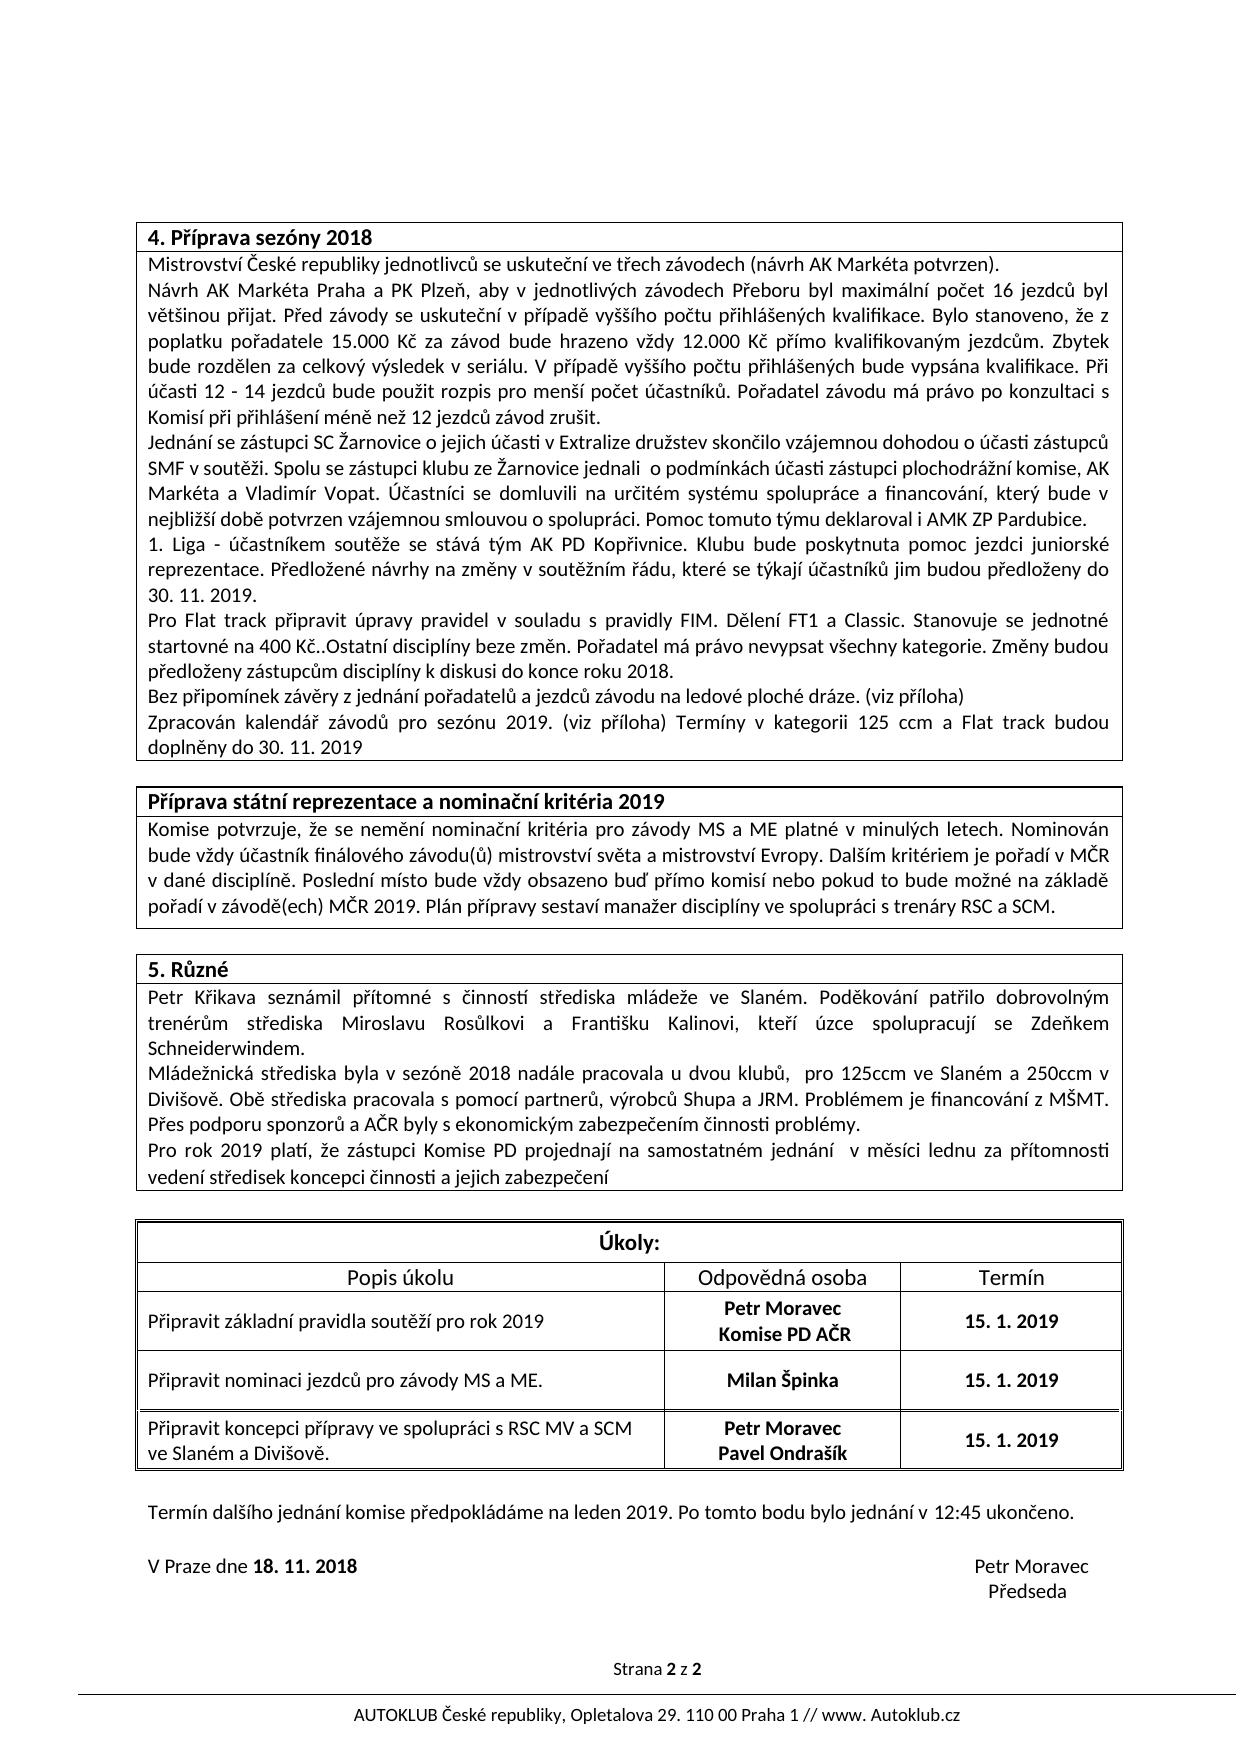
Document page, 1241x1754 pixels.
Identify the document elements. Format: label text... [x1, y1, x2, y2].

table_cell Petr Moravec Komise PD AČR [665, 1292, 900, 1350]
table_cell Mistrovství České republiky jednotlivců se uskuteční ve třech závodech (návrh AK Markéta potvrzen). Návrh AK Markéta Praha a PK Plzeň, aby v jednotlivých závodech Přeboru byl maximální počet 16 jezdců byl většinou přijat. Před závody se uskuteční v případě vyššího počtu přihlášených kvalifikace. Bylo stanoveno, že z poplatku pořadatele 15.000 Kč za závod bude hrazeno vždy 12.000 Kč přímo kvalifikovaným jezdcům. Zbytek bude rozdělen za celkový výsledek v seriálu. V případě vyššího počtu přihlášených bude vypsána kvalifikace. Při účasti 12 - 14 jezdců bude použit rozpis pro menší počet účastníků. Pořadatel závodu má právo po konzultaci s Komisí při přihlášení méně než 12 jezdců závod zrušit. Jednání se zástupci SC Žarnovice o jejich účasti v Extralize družstev skončilo vzájemnou dohodou o účasti zástupců SMF v soutěži. Spolu se zástupci klubu ze Žarnovice jednali o podmínkách účasti zástupci plochodrážní komise, AK Markéta a Vladimír Vopat. Účastníci se domluvili na určitém systému spolupráce a financování, který bude v nejbližší době potvrzen vzájemnou smlouvou o spolupráci. Pomoc tomuto týmu deklaroval i AMK ZP Pardubice. 1. Liga - účastníkem soutěže se stává tým AK PD Kopřivnice. Klubu bude poskytnuta pomoc jezdci juniorské reprezentace. Předložené návrhy na změny v soutěžním řádu, které se týkají účastníků jim budou předloženy do 30. 11. 2019. Pro Flat track připravit úpravy pravidel v souladu s pravidly FIM. Dělení FT1 a Classic. Stanovuje se jednotné startovné na 400 Kč..Ostatní disciplíny beze změn. Pořadatel má právo nevypsat všechny kategorie. Změny budou předloženy zástupcům disciplíny k diskusi do konce roku 2018. Bez připomínek závěry z jednání pořadatelů a jezdců závodu na ledové ploché dráze. (viz příloha) Zpracován kalendář závodů pro sezónu 2019. (viz příloha) Termíny v kategorii 125 ccm a Flat track budou doplněny do 30. 11. 2019 [137, 252, 1122, 760]
table_header 5. Různé [137, 955, 1122, 983]
table_cell Petr Křikava seznámil přítomné s činností střediska mládeže ve Slaném. Poděkování patřilo dobrovolným trenérům střediska Miroslavu Rosůlkovi a Františku Kalinovi, kteří úzce spolupracují se Zdeňkem Schneiderwindem. Mládežnická střediska byla v sezóně 2018 nadále pracovala u dvou klubů, pro 125ccm ve Slaném a 250ccm v Divišově. Obě střediska pracovala s pomocí partnerů, výrobců Shupa a JRM. Problémem je financování z MŠMT. Přes podporu sponzorů a AČR byly s ekonomickým zabezpečením činnosti problémy. Pro rok 2019 platí, že zástupci Komise PD projednají na samostatném jednání v měsíci lednu za přítomnosti vedení středisek koncepci činnosti a jejich zabezpečení [137, 984, 1122, 1190]
table_cell 15. 1. 2019 [901, 1409, 1122, 1468]
table_cell Popis úkolu [138, 1263, 664, 1291]
text V Praze dne Petr Moravec [148, 1553, 1167, 1578]
table_cell Připravit nominaci jezdců pro závody MS a ME. [138, 1351, 664, 1409]
table_cell Připravit koncepci přípravy ve spolupráci s RSC MV a SCM ve Slaném a Divišově. [136, 1409, 664, 1468]
table_header Příprava státní reprezentace a nominační kritéria 2019 [137, 788, 1122, 816]
table_cell 15. 1. 2019 [901, 1292, 1121, 1350]
table_cell Termín [901, 1263, 1121, 1291]
table_cell Petr Moravec Pavel Ondrašík [665, 1412, 900, 1468]
table_cell Komise potvrzuje, že se nemění nominační kritéria pro závody MS a ME platné v minulých letech. Nominován bude vždy účastník finálového závodu(ů) mistrovství světa a mistrovství Evropy. Dalším kritériem je pořadí v MČR v dané disciplíně. Poslední místo bude vždy obsazeno buď přímo komisí nebo pokud to bude možné na základě pořadí v závodě(ech) MČR 2019. Plán přípravy sestaví manažer disciplíny ve spolupráci s trenáry RSC a SCM. [137, 817, 1122, 928]
table_cell 15. 1. 2019 [901, 1351, 1121, 1409]
table_header 4. Příprava sezóny 2018 [137, 223, 1122, 251]
table_header Úkoly: [138, 1223, 1121, 1262]
text Předseda [148, 1578, 1167, 1604]
table_cell Milan Špinka [665, 1351, 900, 1409]
table_cell Připravit základní pravidla soutěží pro rok 2019 [138, 1292, 664, 1350]
table_cell Odpovědná osoba [665, 1263, 900, 1291]
text Termín dalšího jednání komise předpokládáme na leden 2019. Po tomto bodu bylo jednání v 12:45 ukončeno. [148, 1499, 1167, 1525]
